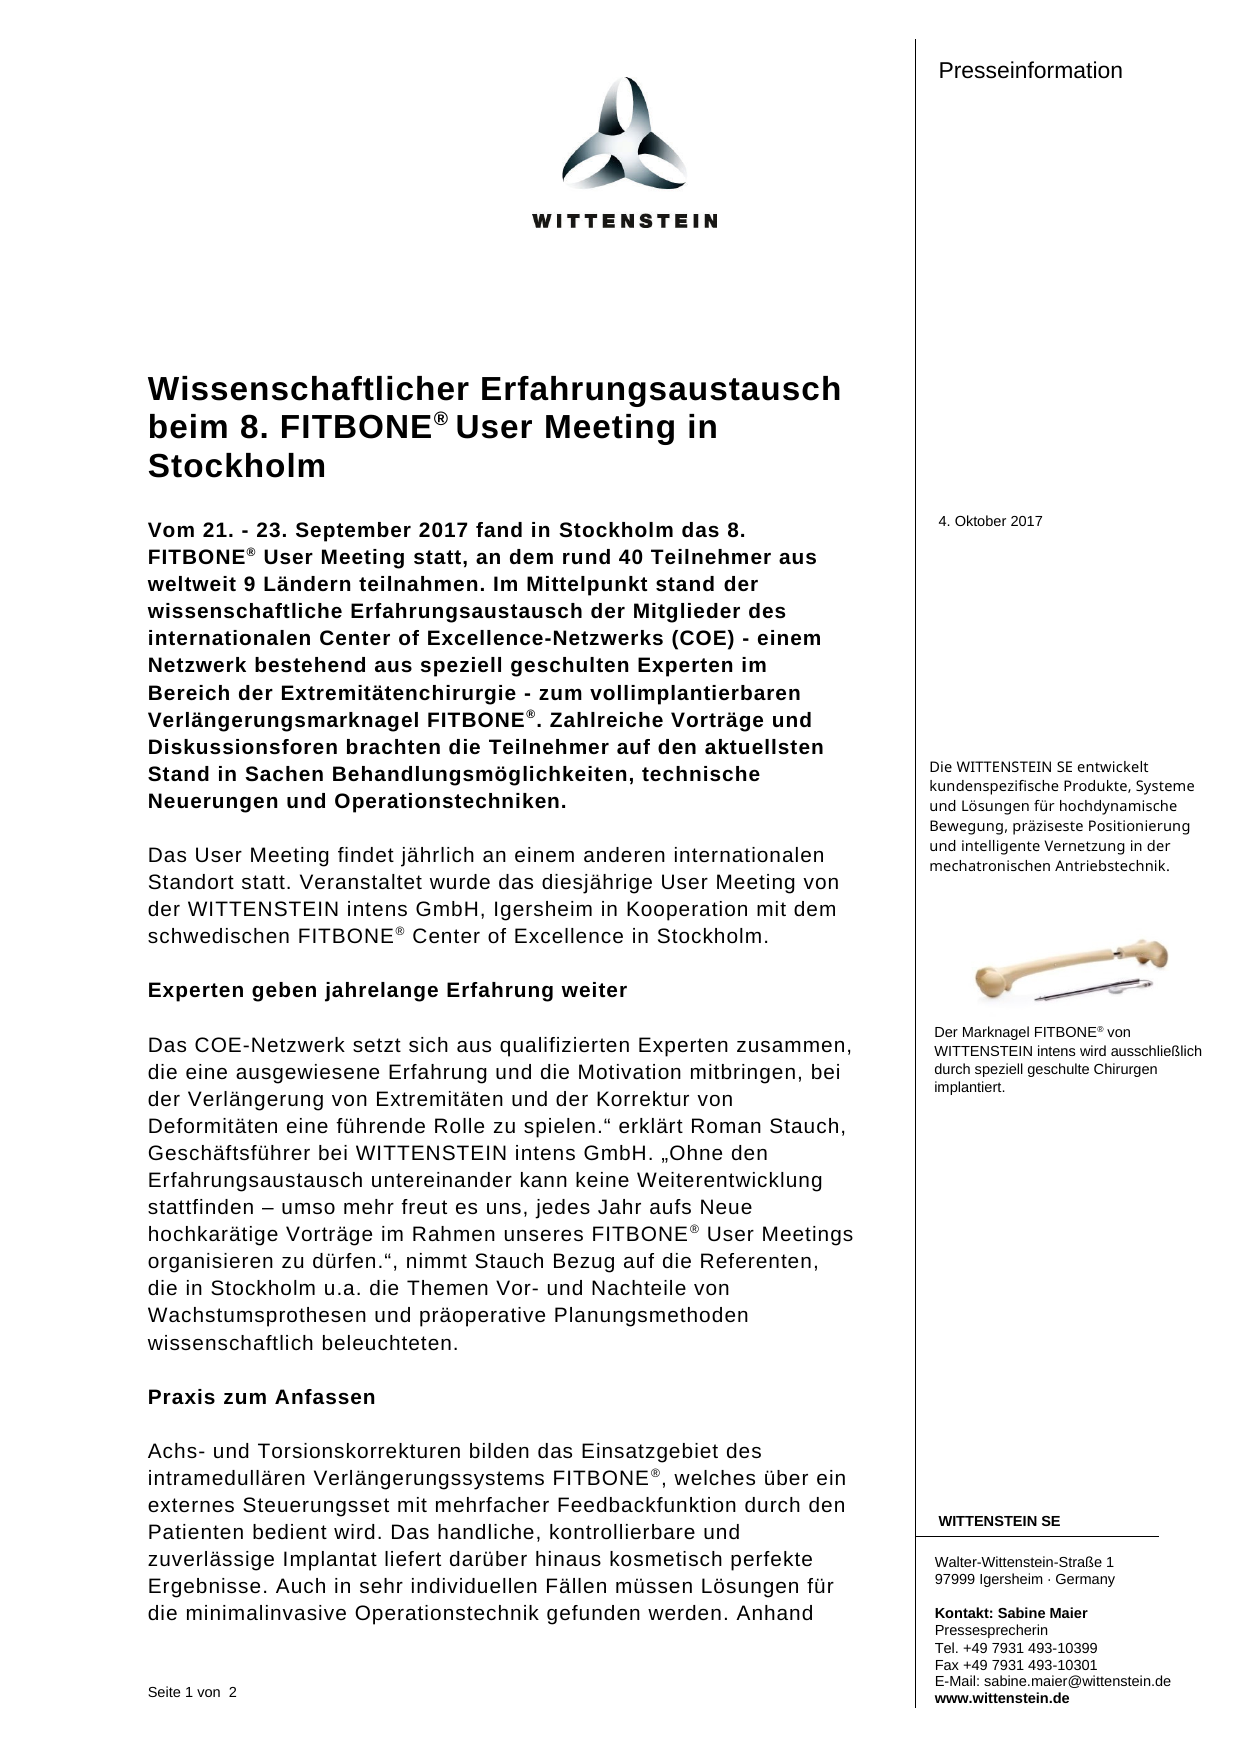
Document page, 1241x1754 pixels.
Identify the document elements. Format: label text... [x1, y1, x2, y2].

picture [532, 77, 717, 228]
text Das COE-Netzwerk setzt sich aus qualifizierten Experten zusammen, die eine ausgewiesene Erfahrung und die Motivation mitbringen, bei der Verlängerung von Extremitäten und der Korrektur von Deformitäten eine führende Rolle zu spielen.“ erklärt Roman Stauch, Geschäftsführer bei WITTENSTEIN intens GmbH. „Ohne den Erfahrungsaustausch untereinander kann keine Weiterentwicklung stattfinden – umso mehr freut es uns, jedes Jahr aufs Neue hochkarätige Vorträge im Rahmen unseres FITBONE® User Meetings organisieren zu dürfen.“, nimmt Stauch Bezug auf die Referenten, die in Stockholm u.a. die Themen Vor- und Nachteile von Wachstumsprothesen und präoperative Planungsmethoden wissenschaftlich beleuchteten. [148, 1030, 856, 1355]
text Wissenschaftlicher Erfahrungsaustausch beim 8. FITBONE® User Meeting in Stockholm [148, 369, 856, 484]
text Experten geben jahrelange Erfahrung weiter [148, 976, 856, 1003]
text Das User Meeting findet jährlich an einem anderen internationalen Standort statt. Veranstaltet wurde das diesjährige User Meeting von der WITTENSTEIN intens GmbH, Igersheim in Kooperation mit dem schwedischen FITBONE® Center of Excellence in Stockholm. [148, 841, 856, 949]
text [148, 1437, 856, 1626]
text Vom 21. - 23. September 2017 fand in Stockholm das 8. FITBONE® User Meeting statt, an dem rund 40 Teilnehmer aus weltweit 9 Ländern teilnahmen. Im Mittelpunkt stand der wissenschaftliche Erfahrungsaustausch der Mitglieder des internationalen Center of Excellence-Netzwerks (COE) - einem Netzwerk bestehend aus speziell geschulten Experten im Bereich der Extremitätenchirurgie - zum vollimplantierbaren Verlängerungsmarknagel FITBONE®. Zahlreiche Vorträge und Diskussionsforen brachten die Teilnehmer auf den aktuellsten Stand in Sachen Behandlungsmöglichkeiten, technische Neuerungen und Operationstechniken. [148, 516, 856, 814]
text Praxis zum Anfassen [148, 1382, 856, 1409]
picture [927, 907, 1208, 1021]
